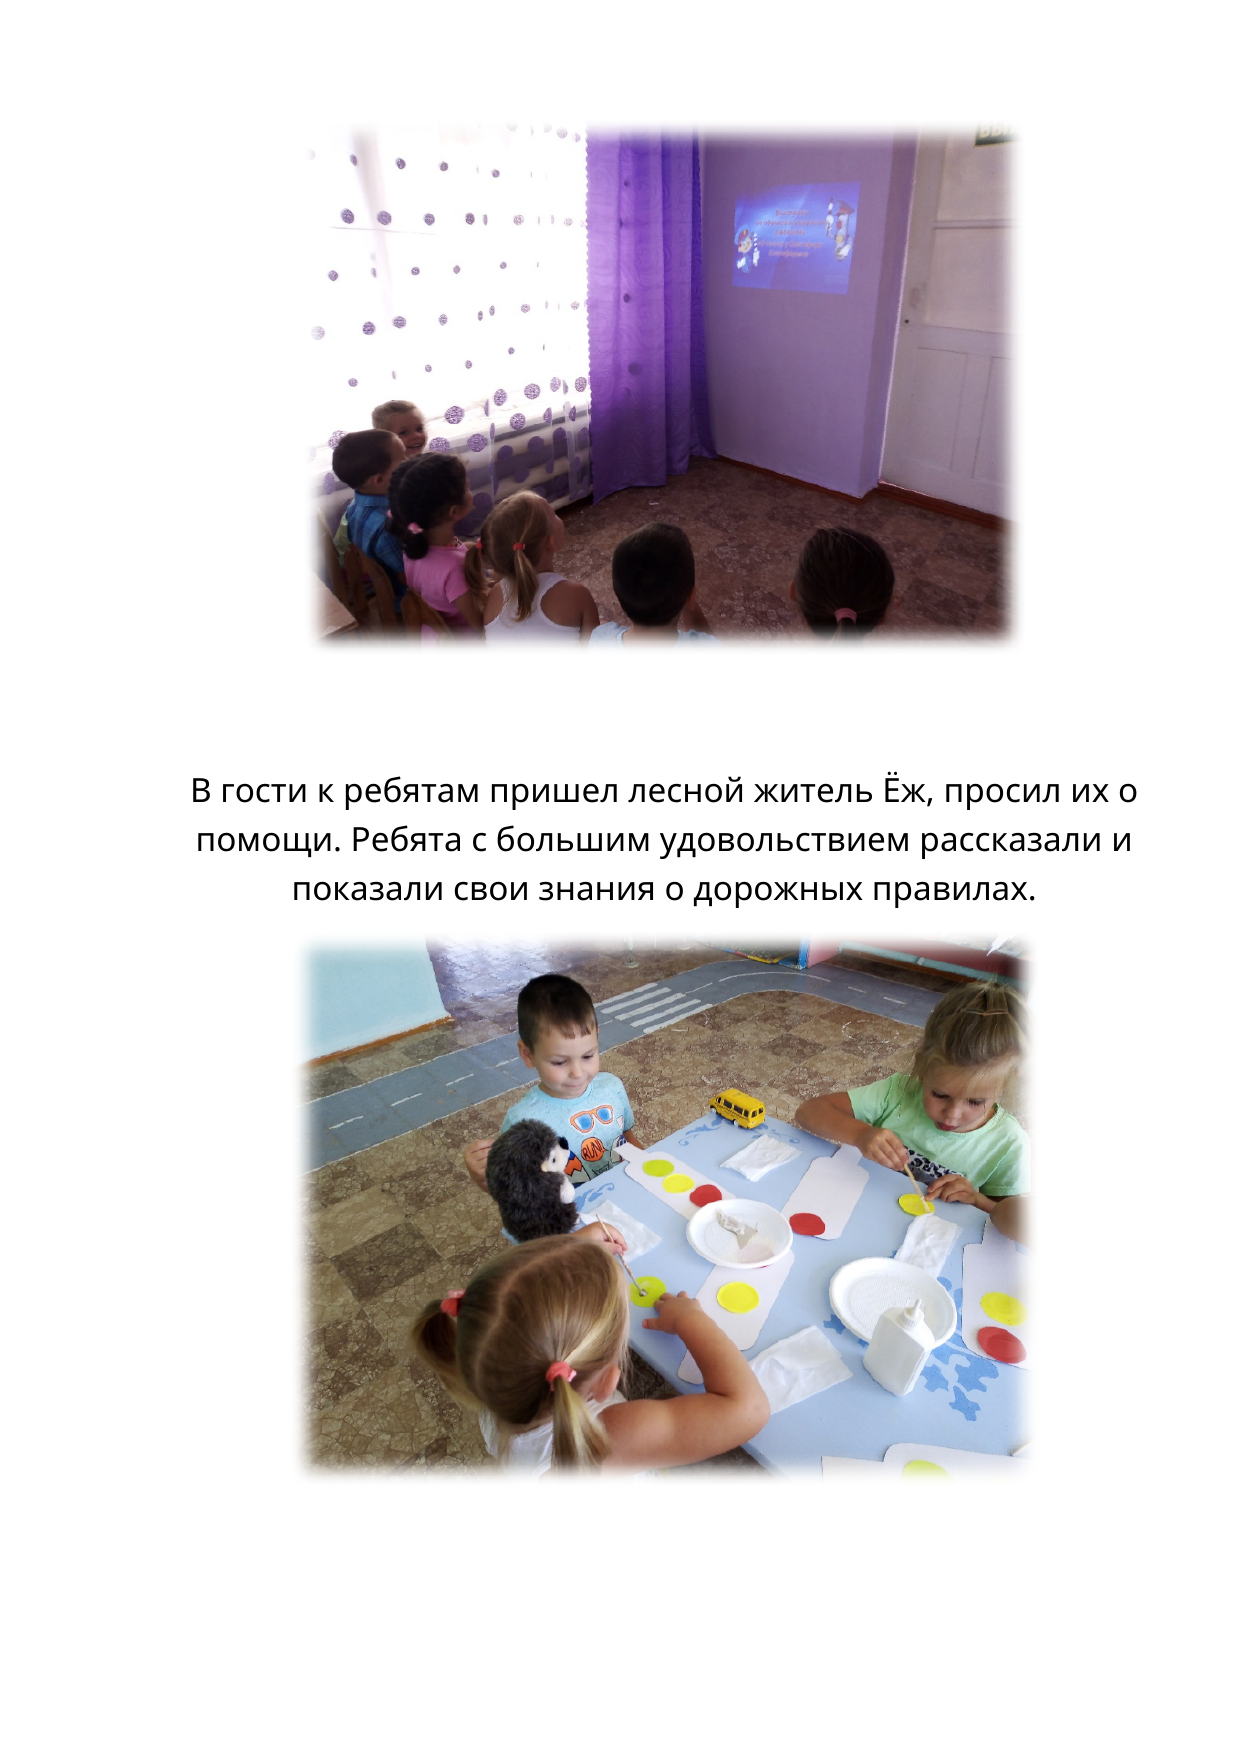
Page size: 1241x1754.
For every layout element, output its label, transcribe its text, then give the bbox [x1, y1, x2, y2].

text В гости к ребятам пришел лесной житель Ёж, просил их о помощи. Ребята с большим удовольствием рассказали и показали свои знания о дорожных правилах. [177, 767, 1152, 910]
picture [320, 960, 1010, 1457]
picture [332, 147, 998, 627]
